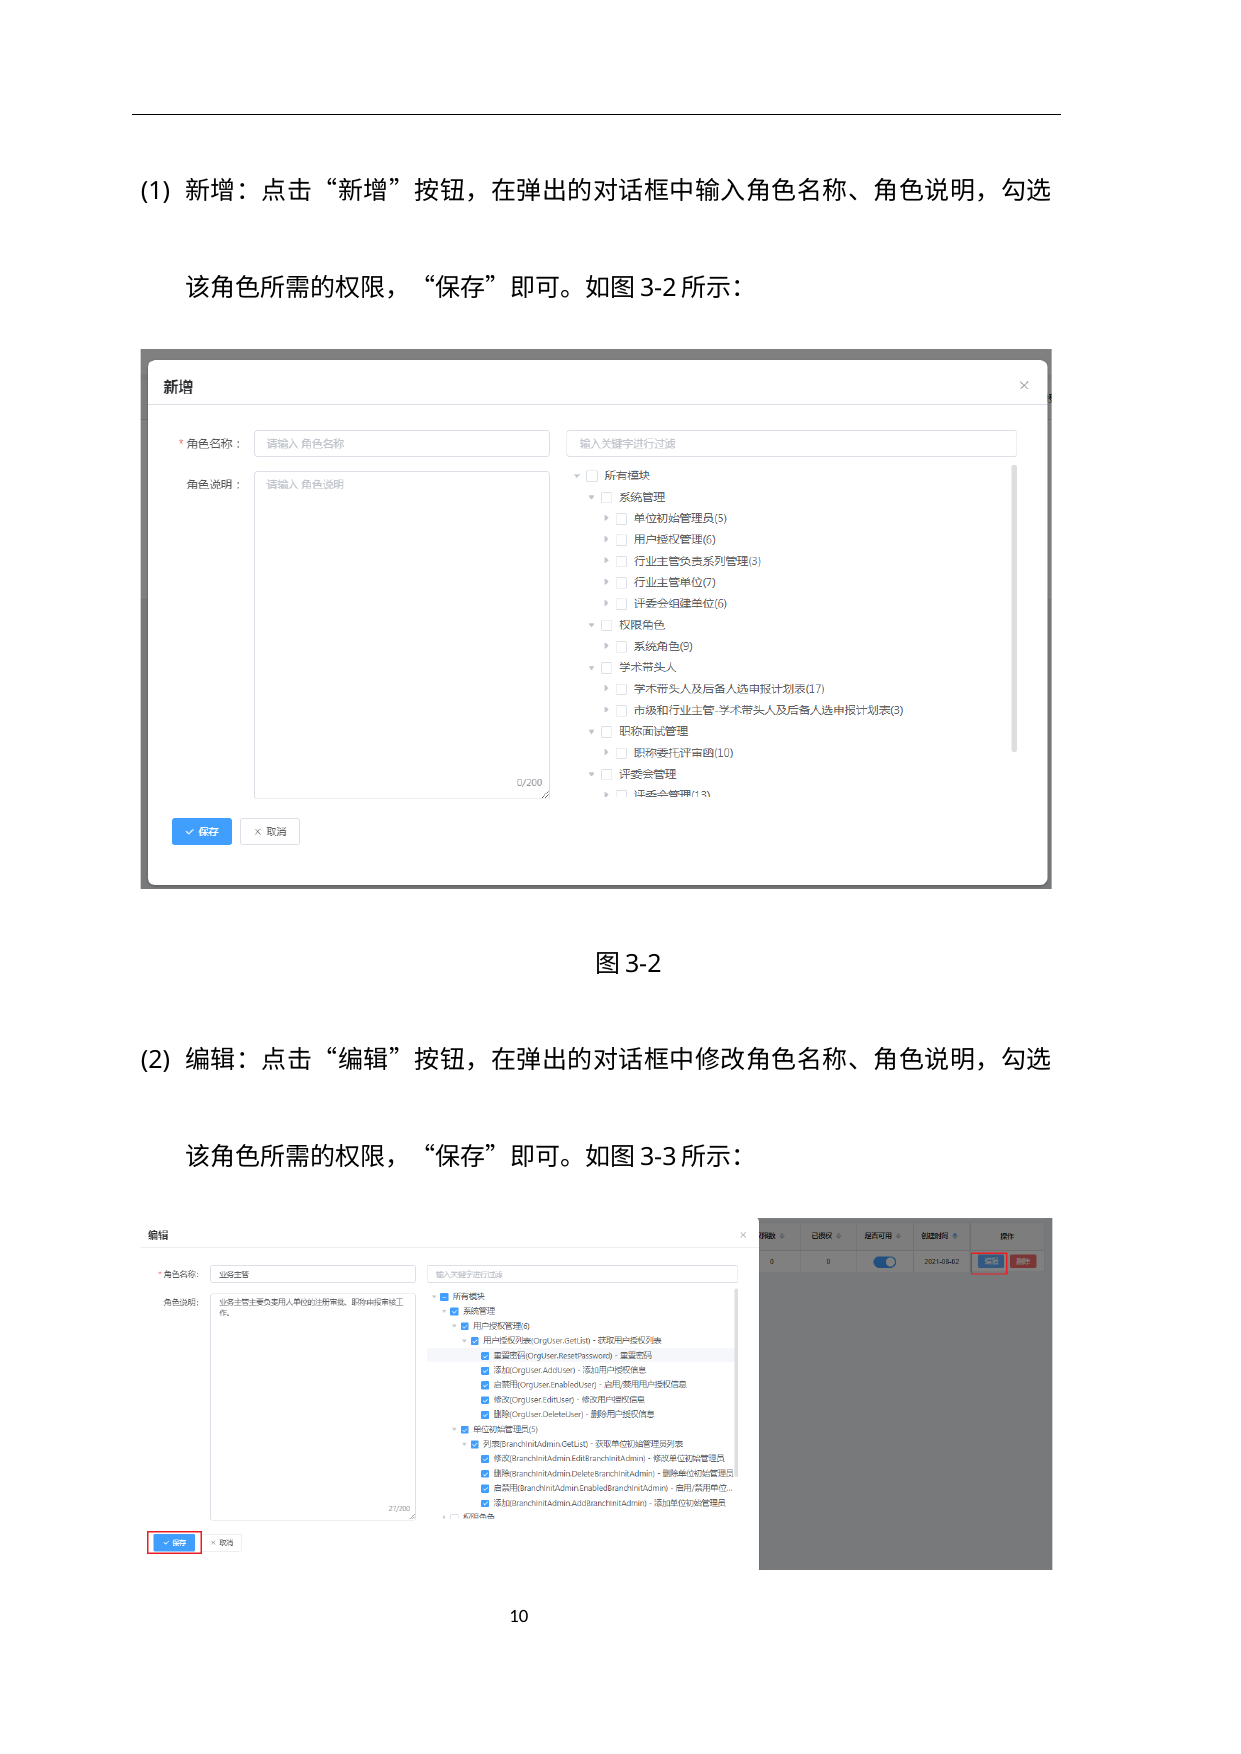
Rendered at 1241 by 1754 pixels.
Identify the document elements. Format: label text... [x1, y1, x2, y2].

picture [140, 349, 1052, 889]
picture [140, 1218, 1053, 1570]
text 图3-2 [141, 929, 1053, 994]
list 编辑：点击“编辑”按钮，在弹出的对话框中修改角色名称、角色说明，勾选该角色所需的权限，“保存”即可。如图3-3所示： [141, 1025, 1053, 1187]
list 新增：点击“新增”按钮，在弹出的对话框中输入角色名称、角色说明，勾选该角色所需的权限，“保存”即可。如图3-2所示： [141, 156, 1053, 318]
